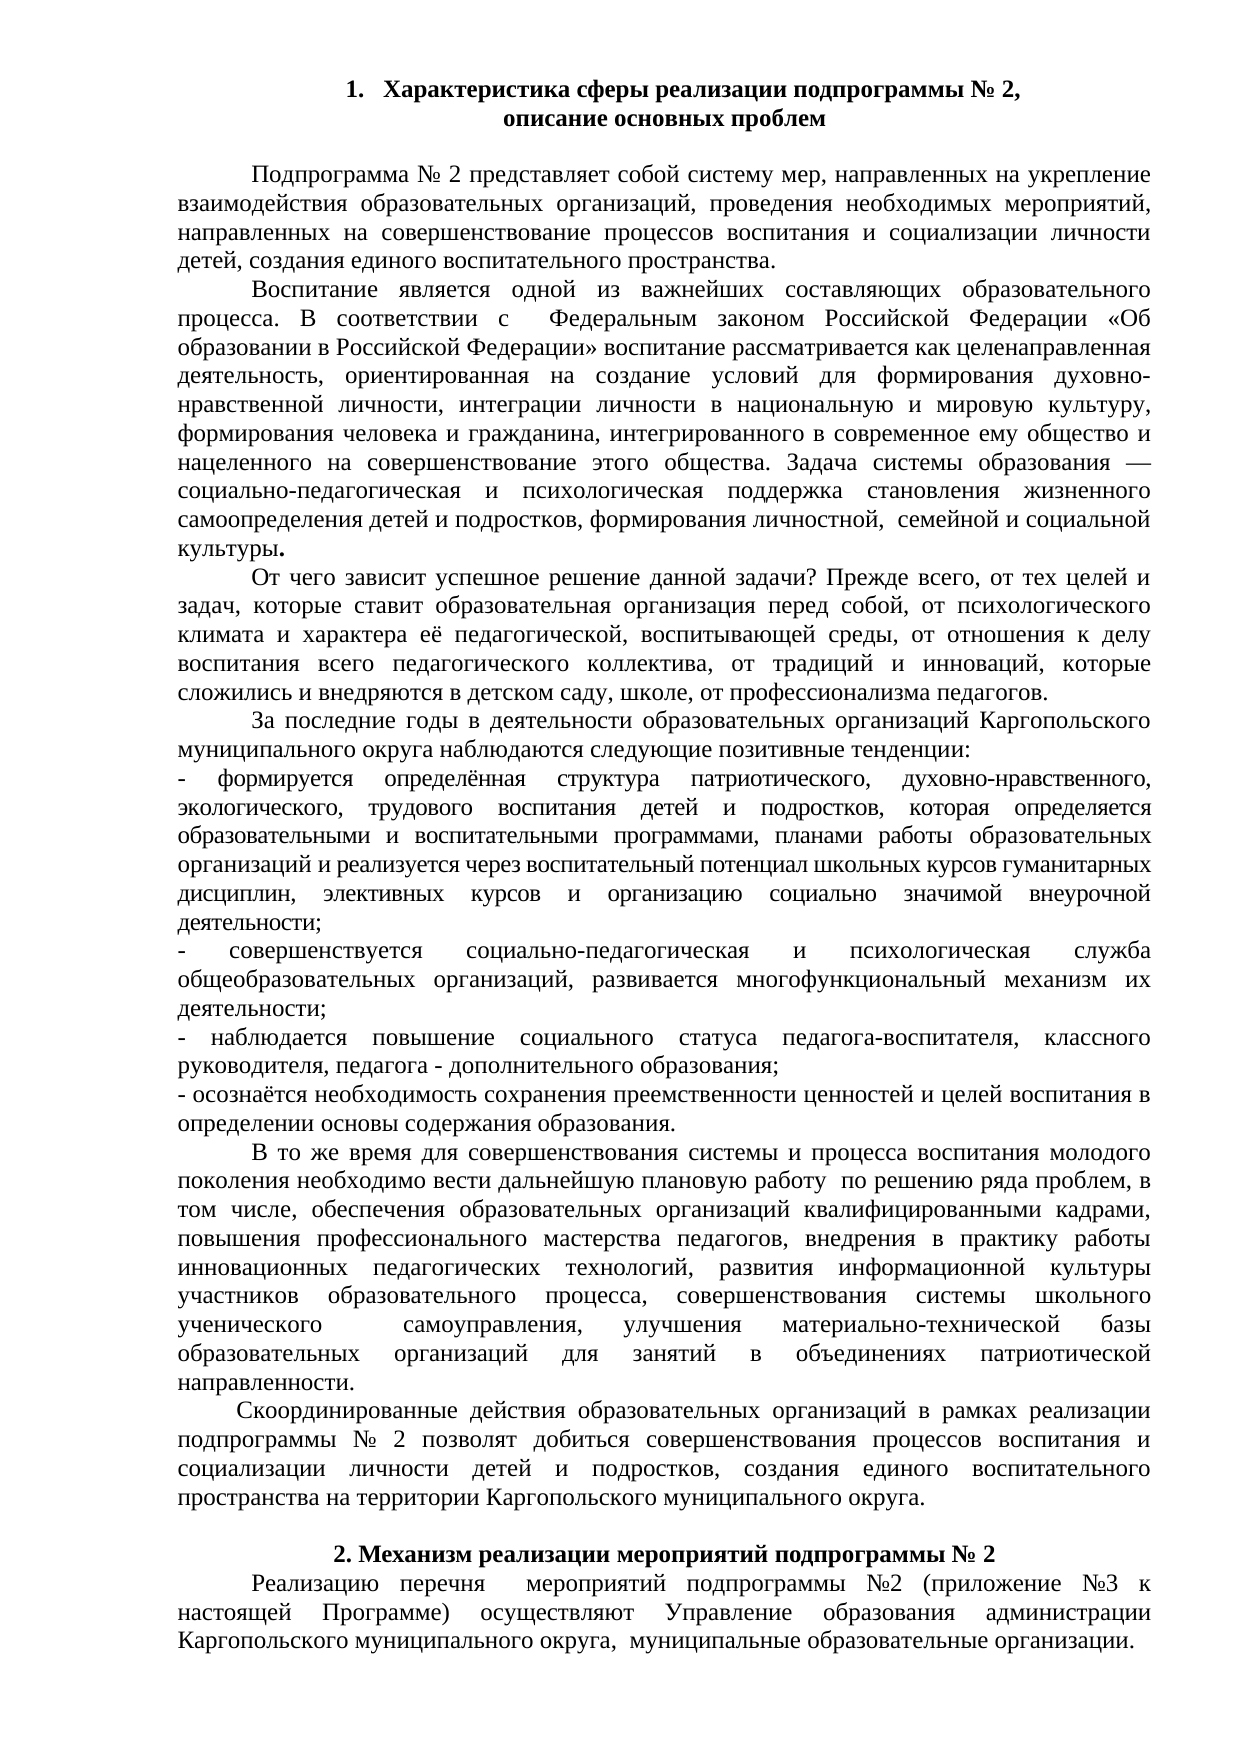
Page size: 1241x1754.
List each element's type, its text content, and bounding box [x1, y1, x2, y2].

text описание основных проблем [177, 103, 1152, 131]
text Скоординированные действия образовательных организаций в рамках реализации подпрограммы № 2 позволят добиться совершенствования процессов воспитания и социализации личности детей и подростков, создания единого воспитательного пространства на территории Каргопольского муниципального округа. [177, 1396, 1152, 1511]
text - формируется определённая структура патриотического, духовно-нравственного, экологического, трудового воспитания детей и подростков, которая определяется образовательными и воспитательными программами, планами работы образовательных организаций и реализуется через воспитательный потенциал школьных курсов гуманитарных дисциплин, элективных курсов и организацию социально значимой внеурочной деятельности; [177, 763, 1152, 936]
text В то же время для совершенствования системы и процесса воспитания молодого поколения необходимо вести дальнейшую плановую работу по решению ряда проблем, в том числе, обеспечения образовательных организаций квалифицированными кадрами, повышения профессионального мастерства педагогов, внедрения в практику работы инновационных педагогических технологий, развития информационной культуры участников образовательного процесса, совершенствования системы школьного ученического самоуправления, улучшения материально-технической базы образовательных организаций для занятий в объединениях патриотической направленности. [177, 1137, 1152, 1396]
text - совершенствуется социально-педагогическая и психологическая служба общеобразовательных организаций, развивается многофункциональный механизм их деятельности; [177, 936, 1152, 1022]
text - осознаётся необходимость сохранения преемственности ценностей и целей воспитания в определении основы содержания образования. [177, 1079, 1152, 1137]
subtitle 2. Механизм реализации мероприятий подпрограммы № 2 [177, 1539, 1152, 1568]
text Воспитание является одной из важнейших составляющих образовательного процесса. В соответствии с Федеральным законом Российской Федерации «Об образовании в Российской Федерации» воспитание рассматривается как целенаправленная деятельность, ориентированная на создание условий для формирования духовно-нравственной личности, интеграции личности в национальную и мировую культуру, формирования человека и гражданина, интегрированного в современное ему общество и нацеленного на совершенствование этого общества. Задача системы образования — социально-педагогическая и психологическая поддержка становления жизненного самоопределения детей и подростков, формирования личностной, семейной и социальной культуры. [177, 274, 1152, 562]
text За последние годы в деятельности образовательных организаций Каргопольского муниципального округа наблюдаются следующие позитивные тенденции: [177, 706, 1152, 763]
subtitle Характеристика сферы реализации подпрограммы № 2, [215, 74, 1152, 103]
text От чего зависит успешное решение данной задачи? Прежде всего, от тех целей и задач, которые ставит образовательная организация перед собой, от психологического климата и характера её педагогической, воспитывающей среды, от отношения к делу воспитания всего педагогического коллектива, от традиций и инноваций, которые сложились и внедряются в детском саду, школе, от профессионализма педагогов. [177, 562, 1152, 706]
text - наблюдается повышение социального статуса педагога-воспитателя, классного руководителя, педагога - дополнительного образования; [177, 1022, 1152, 1079]
text Подпрограмма № 2 представляет собой систему мер, направленных на укрепление взаимодействия образовательных организаций, проведения необходимых мероприятий, направленных на совершенствование процессов воспитания и социализации личности детей, создания единого воспитательного пространства. [177, 159, 1152, 274]
text Реализацию перечня мероприятий подпрограммы №2 (приложение №3 к настоящей Программе) осуществляют Управление образования администрации Каргопольского муниципального округа, муниципальные образовательные организации. [177, 1568, 1152, 1654]
